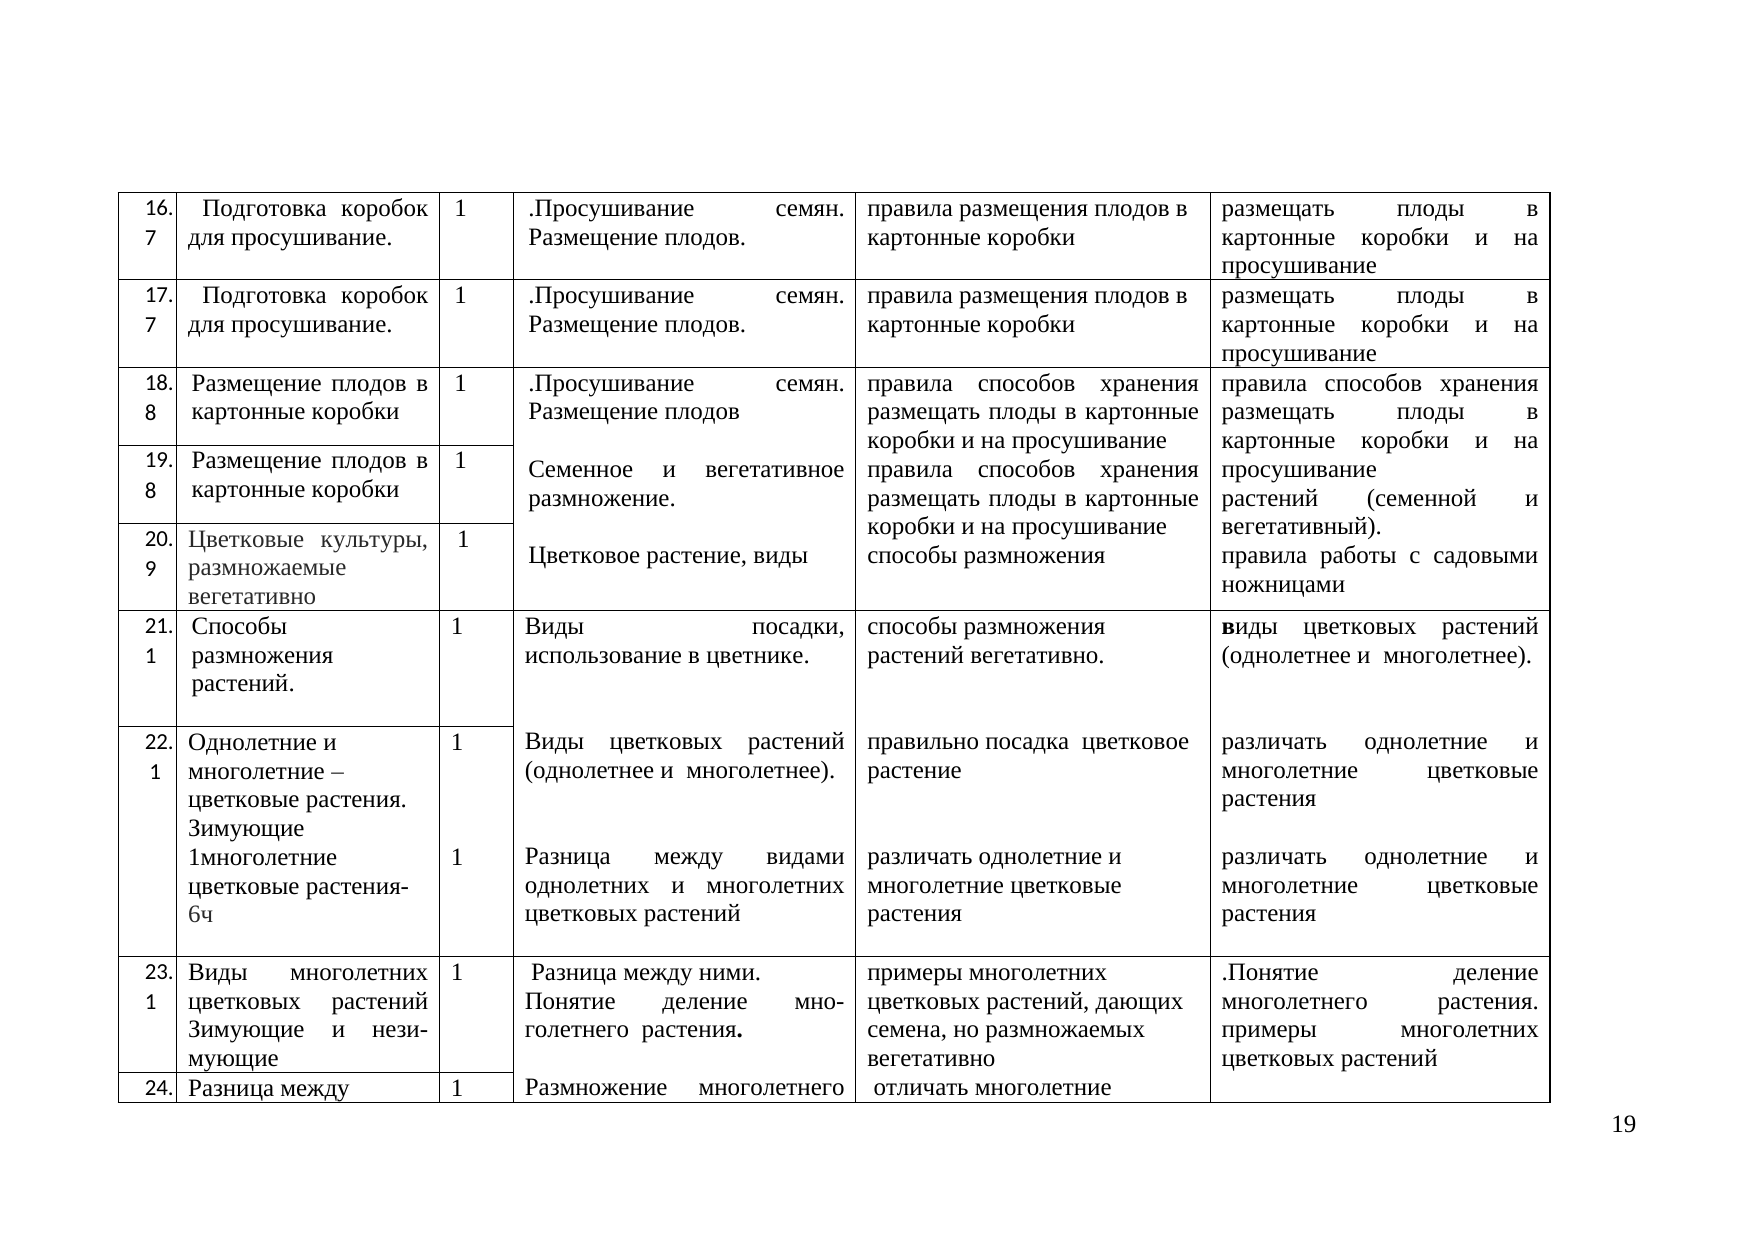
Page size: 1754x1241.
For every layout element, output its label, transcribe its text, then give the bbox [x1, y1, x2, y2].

table_cell 11 [119, 727, 176, 956]
table_cell 13 [119, 1073, 176, 1102]
table_cell виды цветковых растений (однолетнее и многолетнее). различать однолетние и многолетние цветковые растения различать однолетние и многолетние цветковые растения [1211, 611, 1549, 956]
table_cell правила размещения плодов в картонные коробки [856, 280, 1210, 367]
table_cell 7 [119, 193, 176, 279]
table_cell 1 [440, 957, 513, 1072]
table_cell 1 [440, 193, 513, 279]
table_cell Подготовка коробок для просушивание. [177, 193, 439, 279]
table_cell Виды многолетних цветковых растений Зимующие и нези-мующие [177, 957, 439, 1072]
table_cell .Просушивание семян. Размещение плодов Семенное и вегетативное размножение. Цветковое растение, виды [514, 368, 855, 610]
table_cell примеры многолетних цветковых растений, дающих семена, но размножаемых вегетативно отличать многолетние цветковые растения, дающие семена,- но размножаемые вегетативно [856, 957, 1210, 1102]
table_cell 1 [440, 1073, 513, 1102]
table_cell .Просушивание семян. Размещение плодов. [514, 280, 855, 367]
table_cell 7 [119, 280, 176, 367]
table_cell 1 [440, 280, 513, 367]
table_cell 1 1 [440, 727, 513, 956]
table_cell правила способов хранения размещать плоды в картонные коробки и на просушивание растений (семенной и вегетативный). правила работы с садовыми ножницами [1211, 368, 1549, 610]
table_cell Виды посадки, использование в цветнике. Виды цветковых растений (однолетнее и многолетнее). Разница между видами однолетних и многолетних цветковых растений [514, 611, 855, 956]
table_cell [177, 1073, 439, 1102]
table_cell способы размножения растений вегетативно. правильно посадка цветковое растение различать однолетние и многолетние цветковые растения [856, 611, 1210, 956]
table_cell размещать плоды в картонные коробки и на просушивание [1211, 280, 1549, 367]
table_cell .Понятие деление многолетнего растения. примеры многолетних цветковых растений Делить многолетнее растение. примеры многолетних цветковых растений [1211, 957, 1549, 1102]
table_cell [856, 193, 1210, 279]
table_cell Цветковые культуры, размножаемые вегетативно [177, 524, 439, 610]
table_cell Разница между ними. Понятие деление мно-голетнего растения. Размножение многолетнего растения. [514, 957, 855, 1102]
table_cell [1211, 193, 1549, 279]
table_cell правила способов хранения размещать плоды в картонные коробки и на просушивание правила способов хранения размещать плоды в картонные коробки и на просушивание способы размножения [856, 368, 1210, 610]
table_cell 1 [440, 368, 513, 444]
table_cell 1 [440, 446, 513, 523]
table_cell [514, 193, 855, 279]
table_cell 10 [119, 611, 176, 726]
table_cell 9 [119, 524, 176, 610]
table_cell 8 [119, 368, 176, 444]
table_cell Подготовка коробок для просушивание. [177, 280, 439, 367]
table_cell 1 [440, 611, 513, 726]
table_cell 8 [119, 446, 176, 523]
table_cell Размещение плодов в картонные коробки [177, 368, 439, 444]
table_cell 12 [119, 957, 176, 1072]
table_cell Размещение плодов в картонные коробки [177, 446, 439, 523]
table_cell Способы размножения растений. [177, 611, 439, 726]
table_cell 1 [440, 524, 513, 610]
table_cell Однолетние и многолетние –цветковые растения. Зимующие 1многолетние цветковые растения- 6ч [177, 727, 439, 956]
